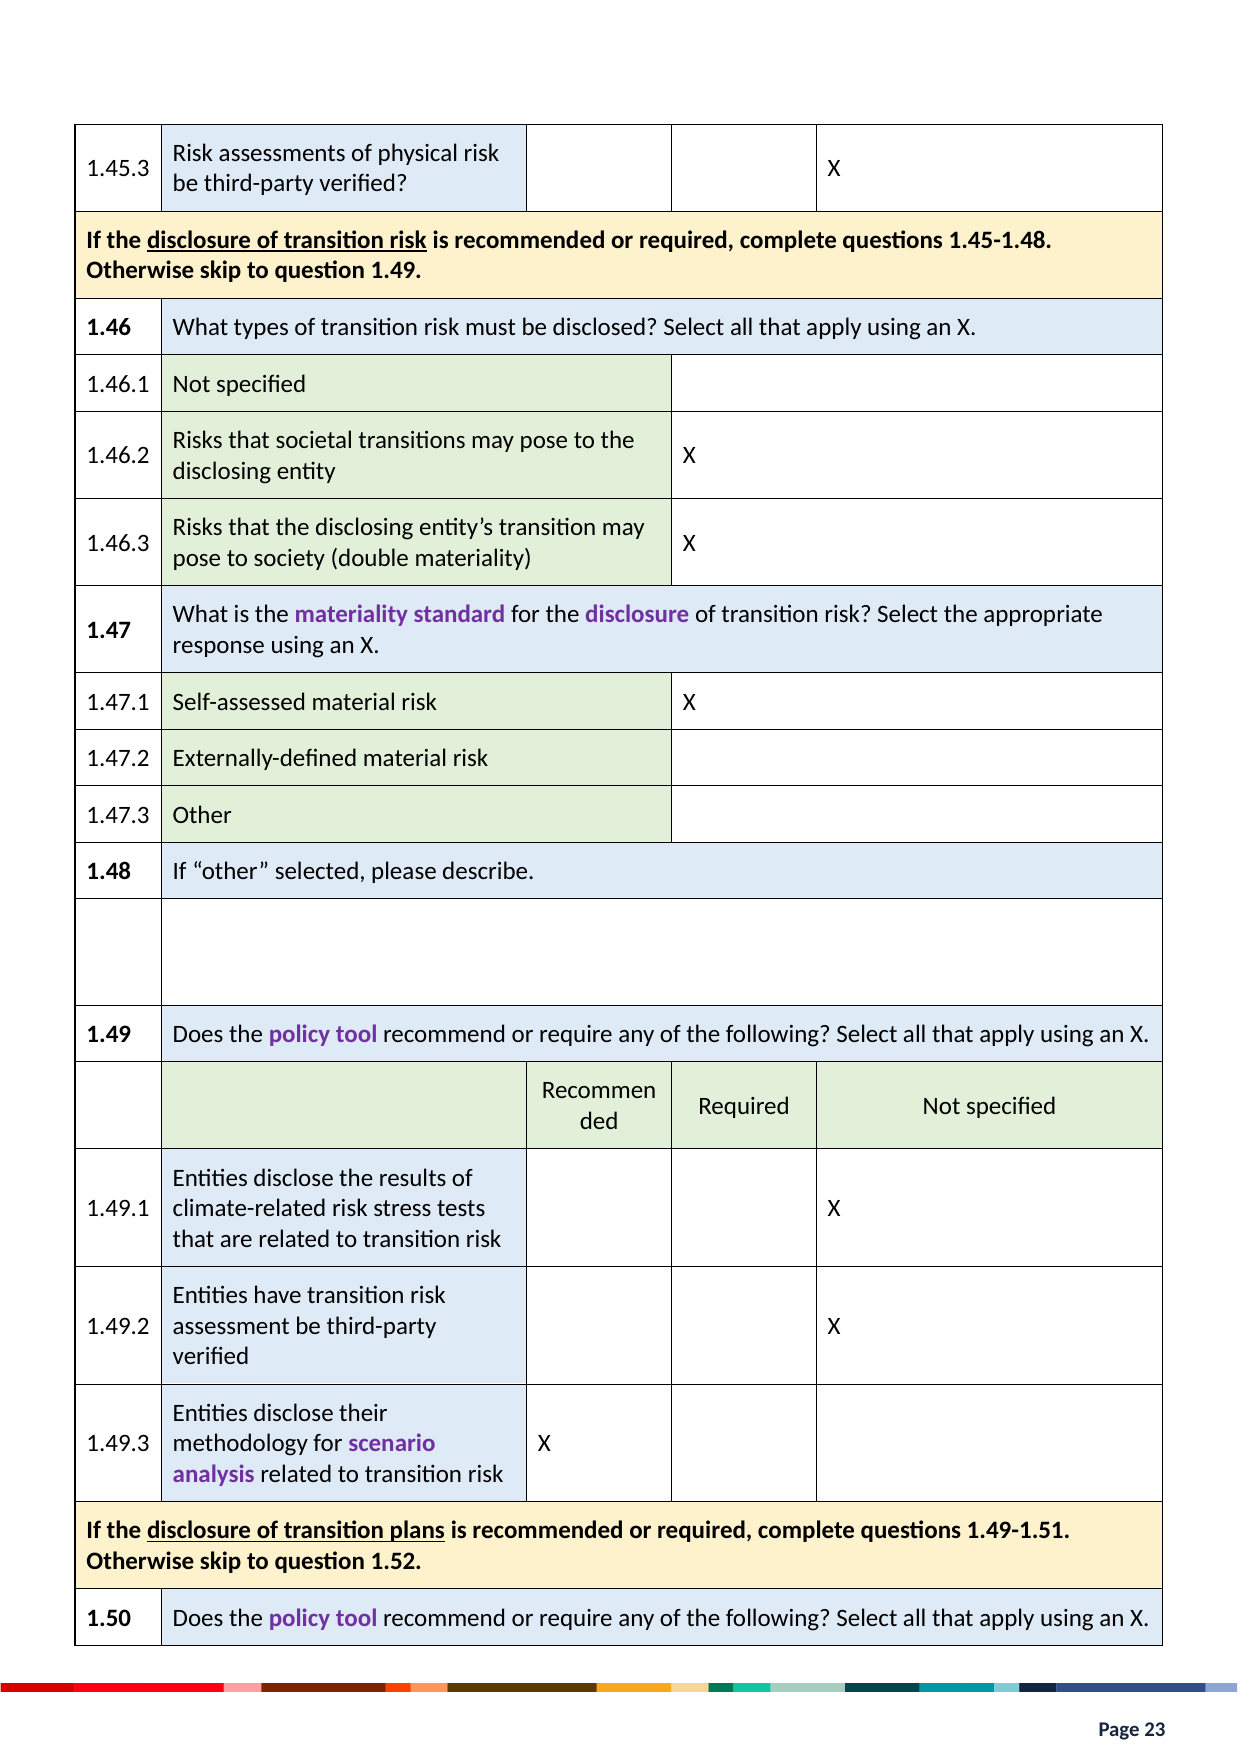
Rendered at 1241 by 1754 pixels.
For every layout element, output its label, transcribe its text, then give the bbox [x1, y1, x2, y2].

table_cell X [672, 499, 1162, 585]
table_cell X [817, 1149, 1162, 1266]
table_cell [527, 1267, 671, 1383]
table_cell X [672, 412, 1162, 498]
table_cell If “other” selected, please describe. [162, 843, 1162, 898]
table_cell Externally-defined material risk [162, 730, 671, 785]
table_cell 1.49.3 [76, 1385, 161, 1501]
table_cell 1.46 [76, 299, 161, 354]
table_cell [162, 1062, 526, 1148]
table_cell 1.48 [76, 843, 161, 898]
table_cell Other [162, 786, 671, 842]
table_cell 1.46.2 [76, 412, 161, 498]
table_cell Not specified [817, 1062, 1162, 1148]
table_cell Risks that the disclosing entity’s transition may pose to society (double materiality) [162, 499, 671, 585]
table_cell [672, 1385, 816, 1501]
table_cell [672, 1267, 816, 1383]
table_cell Entities disclose the results of climate-related risk stress tests that are related to transition risk [162, 1149, 526, 1266]
table_cell 1.45.3 [76, 125, 161, 211]
picture [0, 1683, 1236, 1692]
table_cell Recommended [527, 1062, 671, 1148]
table_cell Entities have transition risk assessment be third-party verified [162, 1267, 526, 1383]
table_cell X [527, 1385, 671, 1501]
table_cell 1.50 [76, 1589, 161, 1645]
table_cell [76, 1062, 161, 1148]
table_cell [672, 1149, 816, 1266]
table_cell 1.49.2 [76, 1267, 161, 1383]
table_cell 1.46.3 [76, 499, 161, 585]
table_cell [527, 125, 671, 211]
table_cell 1.47.1 [76, 673, 161, 729]
table_cell X [672, 673, 1162, 729]
table_cell Required [672, 1062, 816, 1148]
table_cell 1.46.1 [76, 355, 161, 411]
table_cell 1.47 [76, 586, 161, 672]
table_cell What types of transition risk must be disclosed? Select all that apply using an X. [162, 299, 1162, 354]
table_cell [672, 125, 816, 211]
table_cell [672, 730, 1162, 785]
table_cell [527, 1149, 671, 1266]
table_cell [162, 899, 1162, 1004]
table_cell [672, 786, 1162, 842]
table_cell [76, 899, 161, 1004]
table_cell 1.49.1 [76, 1149, 161, 1266]
table_cell X [817, 1267, 1162, 1383]
table_cell 1.47.2 [76, 730, 161, 785]
table_cell If the disclosure of transition plans is recommended or required, complete questions 1.49-1.51. Otherwise skip to question 1.52. [76, 1502, 1162, 1588]
table_cell X [817, 125, 1162, 211]
table_cell Entities disclose their methodology for scenario analysis related to transition risk [162, 1385, 526, 1501]
table_cell Risks that societal transitions may pose to the disclosing entity [162, 412, 671, 498]
table_cell [672, 355, 1162, 411]
table_cell [817, 1385, 1162, 1501]
table_cell What is the materiality standard for the disclosure of transition risk? Select the appropriate response using an X. [162, 586, 1162, 672]
table_cell Does the policy tool recommend or require any of the following? Select all that apply using an X. [162, 1589, 1162, 1645]
table_cell Risk assessments of physical risk be third-party verified? [162, 125, 526, 211]
table_cell 1.47.3 [76, 786, 161, 842]
table_cell Not specified [162, 355, 671, 411]
table_cell Self-assessed material risk [162, 673, 671, 729]
table_cell 1.49 [76, 1006, 161, 1061]
table_cell If the disclosure of transition risk is recommended or required, complete questions 1.45-1.48. Otherwise skip to question 1.49. [76, 212, 1162, 298]
table_cell Does the policy tool recommend or require any of the following? Select all that apply using an X. [162, 1006, 1162, 1061]
